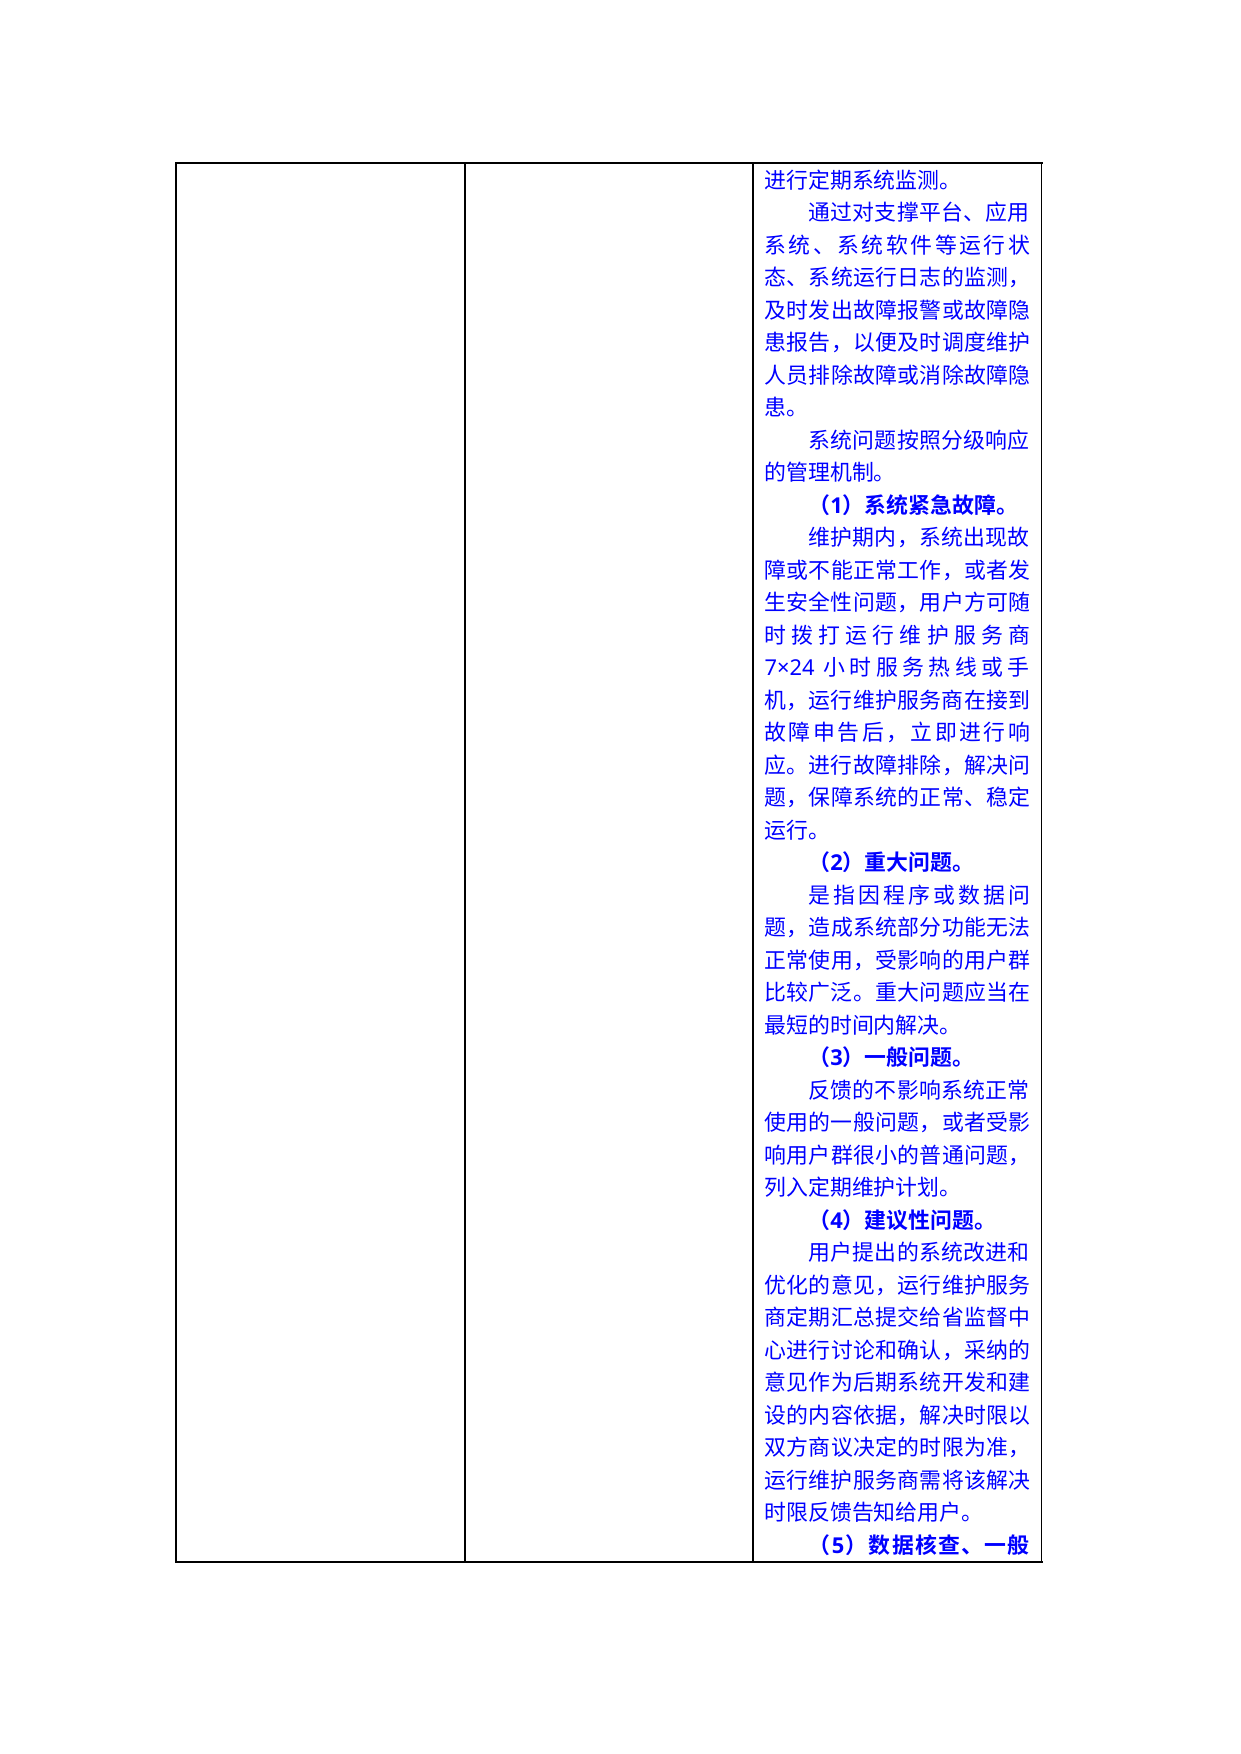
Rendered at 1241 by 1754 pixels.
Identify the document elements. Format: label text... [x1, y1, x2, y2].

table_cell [754, 164, 1041, 1561]
table_cell 1 [177, 164, 464, 1561]
table_cell [466, 164, 752, 1561]
